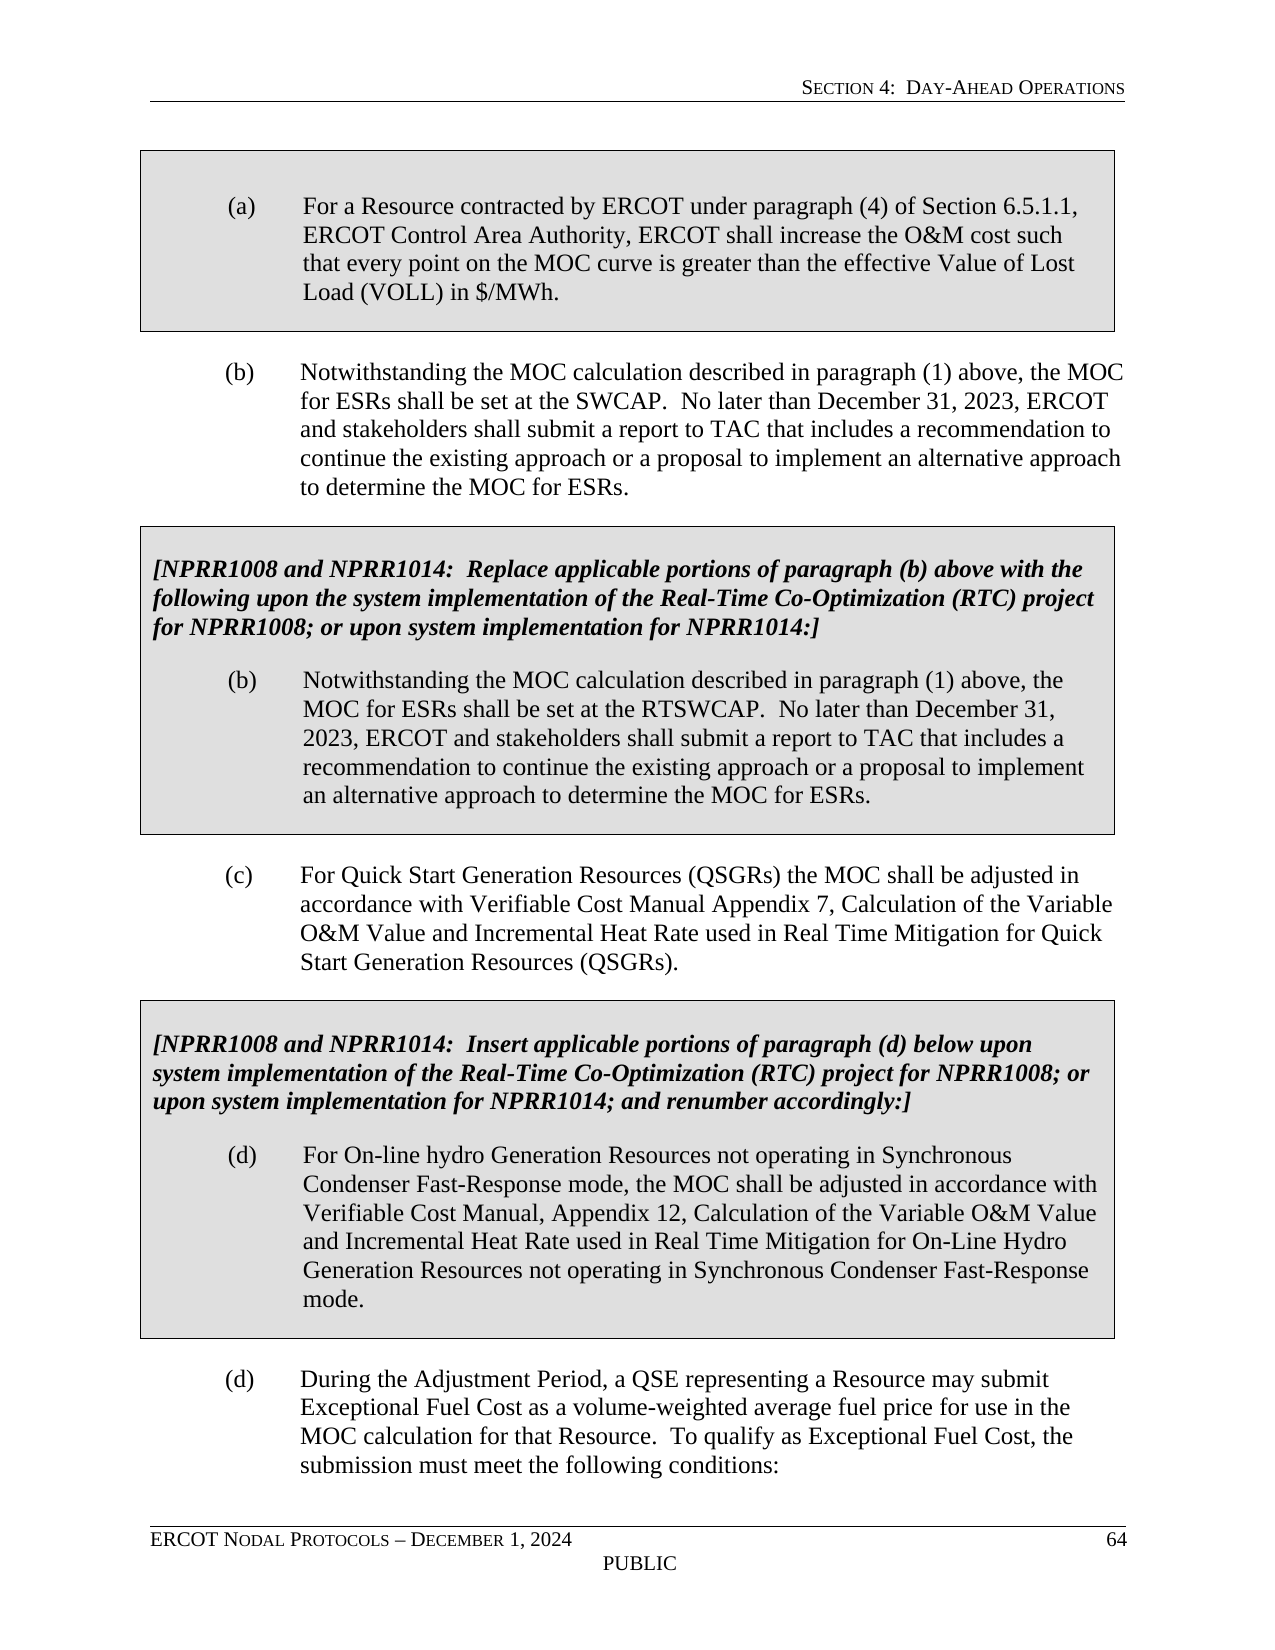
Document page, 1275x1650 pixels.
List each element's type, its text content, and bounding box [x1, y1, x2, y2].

text (d) During the Adjustment Period, a QSE representing a Resource may submit Exceptional Fuel Cost as a volume-weighted average fuel price for use in the MOC calculation for that Resource. To qualify as Exceptional Fuel Cost, the submission must meet the following conditions: [225, 1364, 1125, 1479]
table_header [NPRR1008 and NPRR1014: Replace applicable portions of paragraph (b) above with the following upon the system implementation of the Real-Time Co-Optimization (RTC) project for NPRR1008; or upon system implementation for NPRR1014:] (b) Notwithstanding the MOC calculation described in paragraph (1) above, the MOC for ESRs shall be set at the RTSWCAP. No later than December 31, 2023, ERCOT and stakeholders shall submit a report to TAC that includes a recommendation to continue the existing approach or a proposal to implement an alternative approach to determine the MOC for ESRs. [141, 527, 1114, 834]
text (b) Notwithstanding the MOC calculation described in paragraph (1) above, the MOC for ESRs shall be set at the SWCAP. No later than December 31, 2023, ERCOT and stakeholders shall submit a report to TAC that includes a recommendation to continue the existing approach or a proposal to implement an alternative approach to determine the MOC for ESRs. [225, 357, 1125, 501]
text (c) For Quick Start Generation Resources (QSGRs) the MOC shall be adjusted in accordance with Verifiable Cost Manual Appendix 7, Calculation of the Variable O&M Value and Incremental Heat Rate used in Real Time Mitigation for Quick Start Generation Resources (QSGRs). [225, 860, 1125, 975]
table_header [NPRR1008 and NPRR1014: Insert applicable portions of paragraph (d) below upon system implementation of the Real-Time Co-Optimization (RTC) project for NPRR1008; or upon system implementation for NPRR1014; and renumber accordingly:] (d) For On-line hydro Generation Resources not operating in Synchronous Condenser Fast-Response mode, the MOC shall be adjusted in accordance with Verifiable Cost Manual, Appendix 12, Calculation of the Variable O&M Value and Incremental Heat Rate used in Real Time Mitigation for On-Line Hydro Generation Resources not operating in Synchronous Condenser Fast-Response mode. [141, 1001, 1114, 1338]
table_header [141, 151, 1114, 331]
